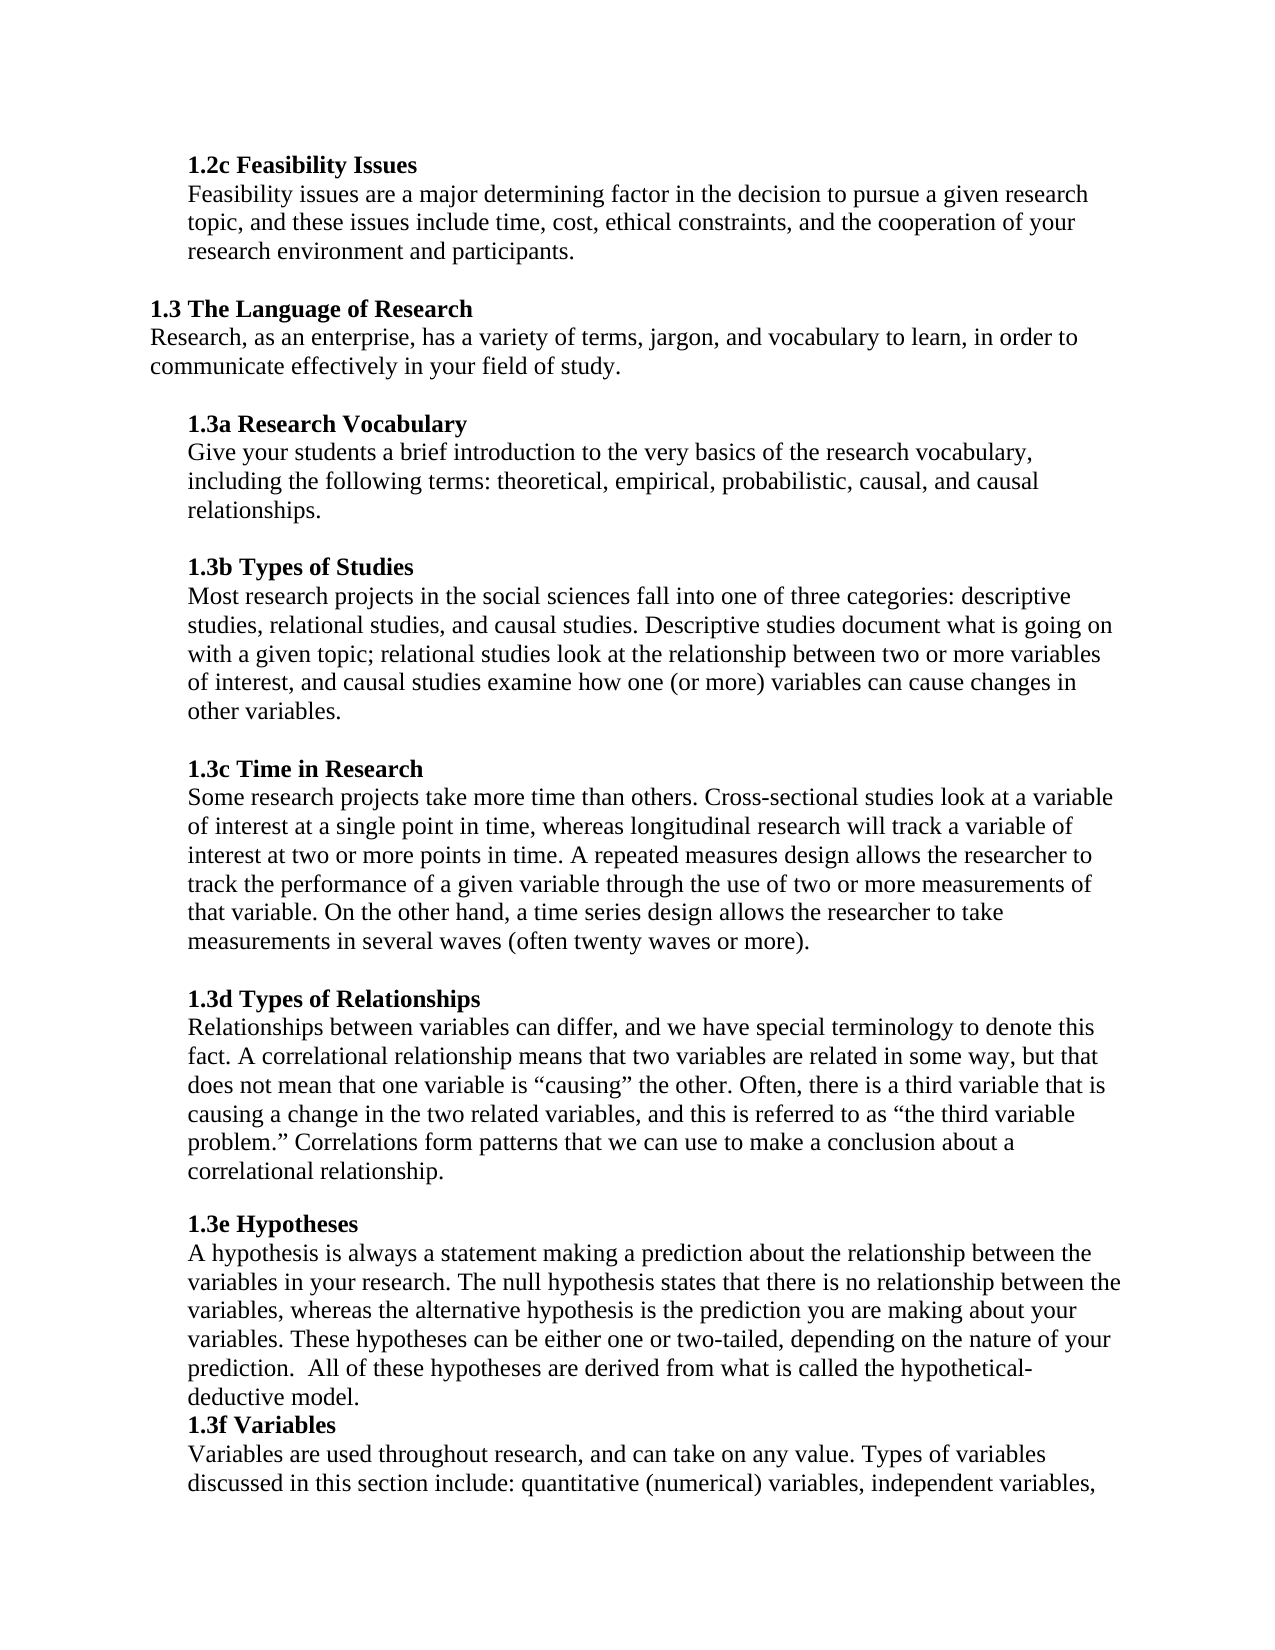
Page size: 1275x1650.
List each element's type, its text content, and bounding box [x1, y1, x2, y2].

text Feasibility issues are a major determining factor in the decision to pursue a given research topic, and these issues include time, cost, ethical constraints, and the cooperation of your research environment and participants. [150, 179, 1125, 265]
text 1.2c Feasibility Issues [150, 150, 1125, 179]
text Some research projects take more time than others. Cross-sectional studies look at a variable of interest at a single point in time, whereas longitudinal research will track a variable of interest at two or more points in time. A repeated measures design allows the researcher to track the performance of a given variable through the use of two or more measurements of that variable. On the other hand, a time series design allows the researcher to take measurements in several waves (often twenty waves or more). [150, 782, 1125, 955]
text Research, as an enterprise, has a variety of terms, jargon, and vocabulary to learn, in order to communicate effectively in your field of study. [150, 322, 1125, 380]
text 1.3f Variables [150, 1410, 1125, 1439]
text 1.3e Hypotheses [150, 1209, 1125, 1238]
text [150, 1439, 1125, 1497]
text A hypothesis is always a statement making a prediction about the relationship between the variables in your research. The null hypothesis states that there is no relationship between the variables, whereas the alternative hypothesis is the prediction you are making about your variables. These hypotheses can be either one or two-tailed, depending on the nature of your prediction. All of these hypotheses are derived from what is called the hypothetical-deductive model. [150, 1238, 1125, 1410]
text 1.3c Time in Research [150, 754, 1125, 782]
text 1.3d Types of Relationships [150, 984, 1125, 1012]
text Give your students a brief introduction to the very basics of the research vocabulary, including the following terms: theoretical, empirical, probabilistic, causal, and causal relationships. [150, 437, 1125, 524]
text 1.3a Research Vocabulary [150, 409, 1125, 437]
text 1.3b Types of Studies [150, 552, 1125, 581]
text Most research projects in the social sciences fall into one of three categories: descriptive studies, relational studies, and causal studies. Descriptive studies document what is going on with a given topic; relational studies look at the relationship between two or more variables of interest, and causal studies examine how one (or more) variables can cause changes in other variables. [150, 581, 1125, 725]
list The Language of Research [150, 294, 1125, 322]
text Relationships between variables can differ, and we have special terminology to denote this fact. A correlational relationship means that two variables are related in some way, but that does not mean that one variable is “causing” the other. Often, there is a third variable that is causing a change in the two related variables, and this is referred to as “the third variable problem.” Correlations form patterns that we can use to make a conclusion about a correlational relationship. [150, 1012, 1125, 1185]
